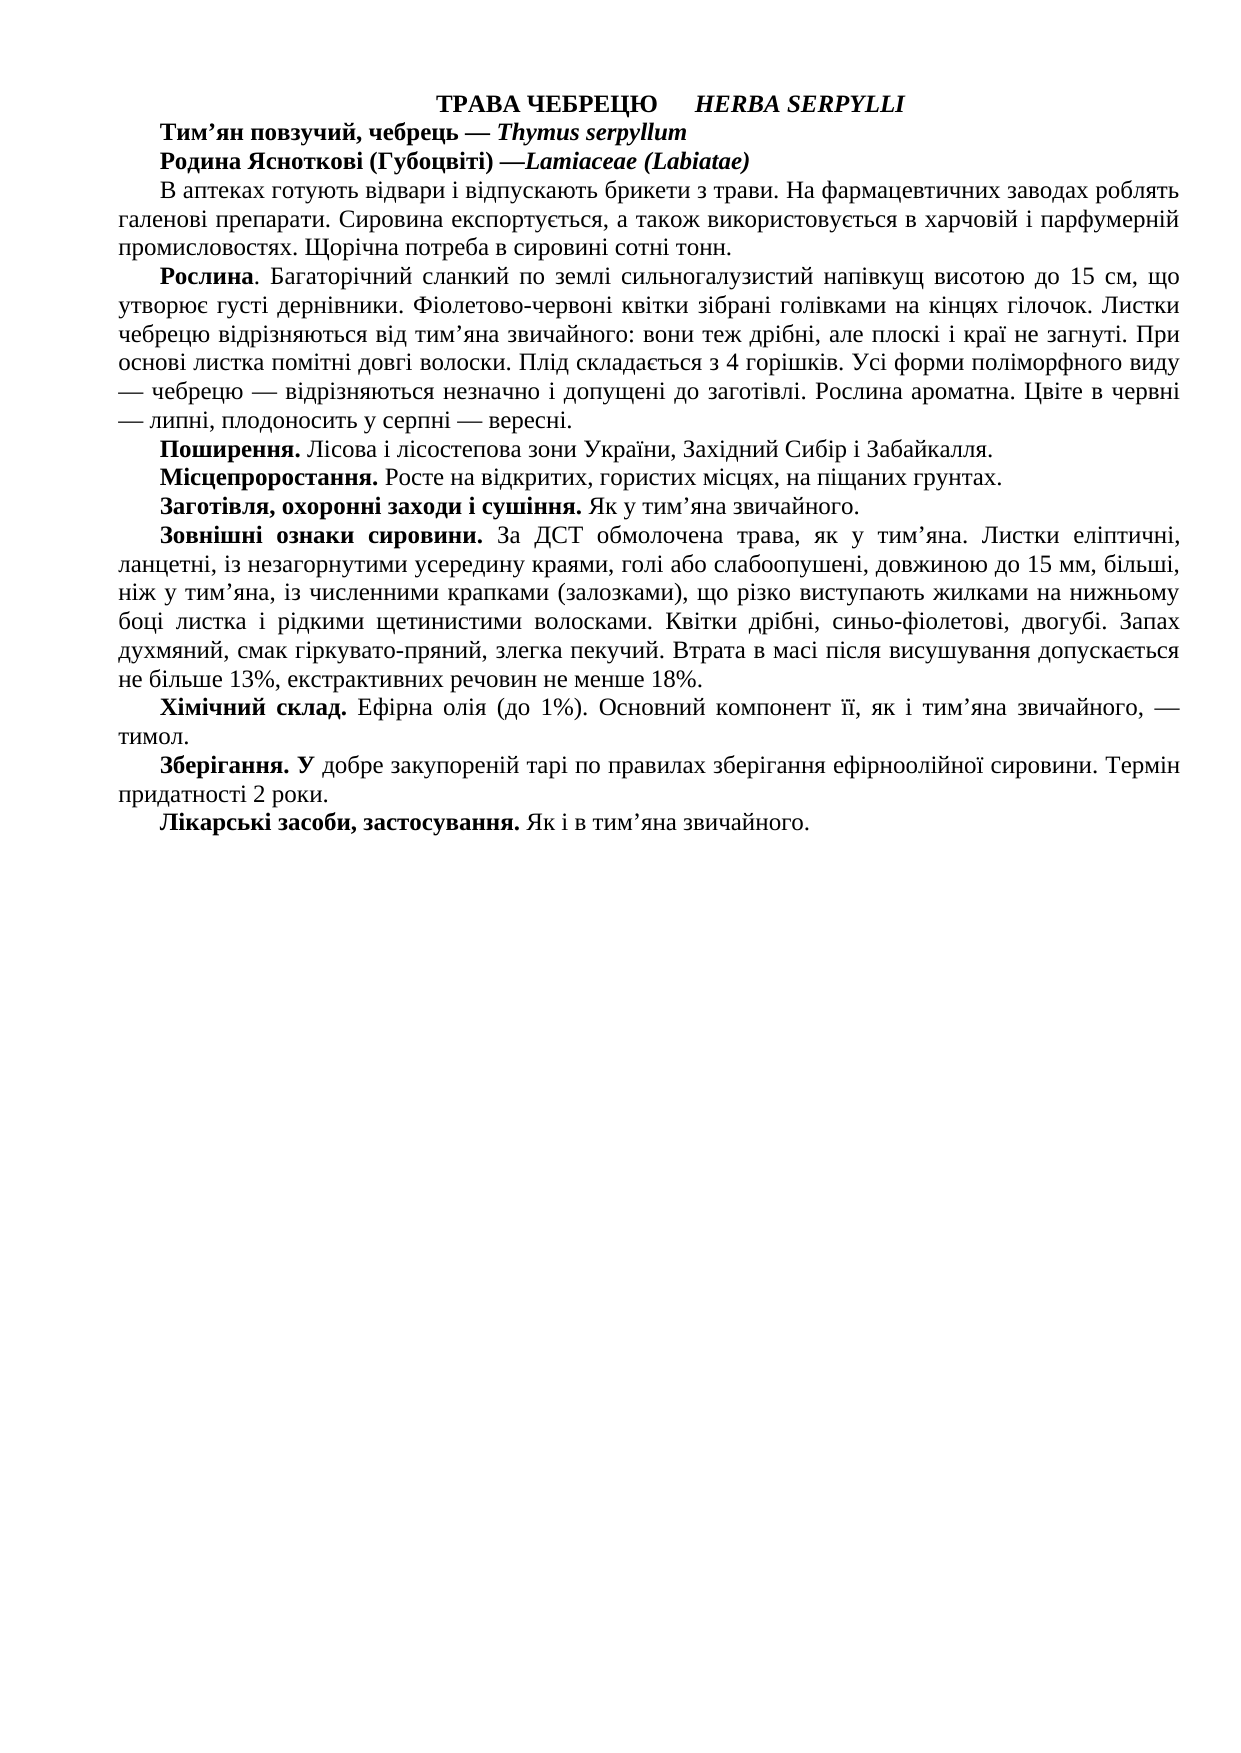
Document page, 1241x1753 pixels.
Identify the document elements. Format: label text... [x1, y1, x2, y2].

text Лікарські засоби, застосування. Як і в тим’яна звичайного. [118, 807, 1181, 836]
text Місцепроростання. Росте на відкритих, гористих місцях, на піщаних грунтах. [118, 462, 1181, 491]
text Родина Ясноткові (Губоцвіті) —Lamiaceae (Labiatae) [118, 146, 1181, 175]
text Зовнішні ознаки сировини. За Дст обмолочена трава, як у тим’яна. Листки еліптичні, ланцетні, із незагорнутими усередину краями, голі або слабоопушені, довжиною до 15 мм, більші, ніж у тим’яна, із численними крапками (залозками), що різко виступають жилками на нижньому боці листка і рідкими щетинистими волосками. Квітки дрібні, синьо-фіолетові, двогубі. Запах духмяний, смак гіркувато-пряний, злегка пекучий. Втрата в масі після висушування допускається не більше 13%, екстрактивних речовин не менше 18%. [118, 520, 1181, 692]
text Тим’ян повзучий, чебрець — Thymus serpyllum [118, 117, 1181, 146]
text ТРАВА ЧЕБРЕЦЮ HERBA SERPYLLI [118, 89, 1181, 117]
text Заготівля, охоронні заходи і сушіння. Як у тим’яна звичайного. [118, 491, 1181, 520]
text Хімічний склад. Ефірна олія (до 1%). Основний компонент її, як і тим’яна звичайного, — тимол. [118, 692, 1181, 750]
text Зберігання. У добре закупореній тарі по правилах зберігання ефірноолійної сировини. Термін придатності 2 роки. [118, 750, 1181, 807]
text Поширення. Лісова і лісостепова зони України, Західний Сибір і Забайкалля. [118, 434, 1181, 462]
text Рослина. Багаторічний сланкий по землі сильногалузистий напівкущ висотою до 15 см, що утворює густі дернівники. Фіолетово-червоні квітки зібрані голівками на кінцях гілочок. Листки чебрецю відрізняються від тим’яна звичайного: вони теж дрібні, але плоскі і краї не загнуті. При основі листка помітні довгі волоски. Плід складається з 4 горішків. Усі форми поліморфного виду — чебрецю — відрізняються незначно і допущені до заготівлі. Рослина ароматна. Цвіте в червні — липні, плодоносить у серпні — вересні. [118, 261, 1181, 434]
text В аптеках готують відвари і відпускають брикети з трави. На фармацевтичних заводах роблять галенові препарати. Сировина експортується, а також використовується в харчовій і парфумерній промисловостях. Щорічна потреба в сировині сотні тонн. [118, 175, 1181, 261]
